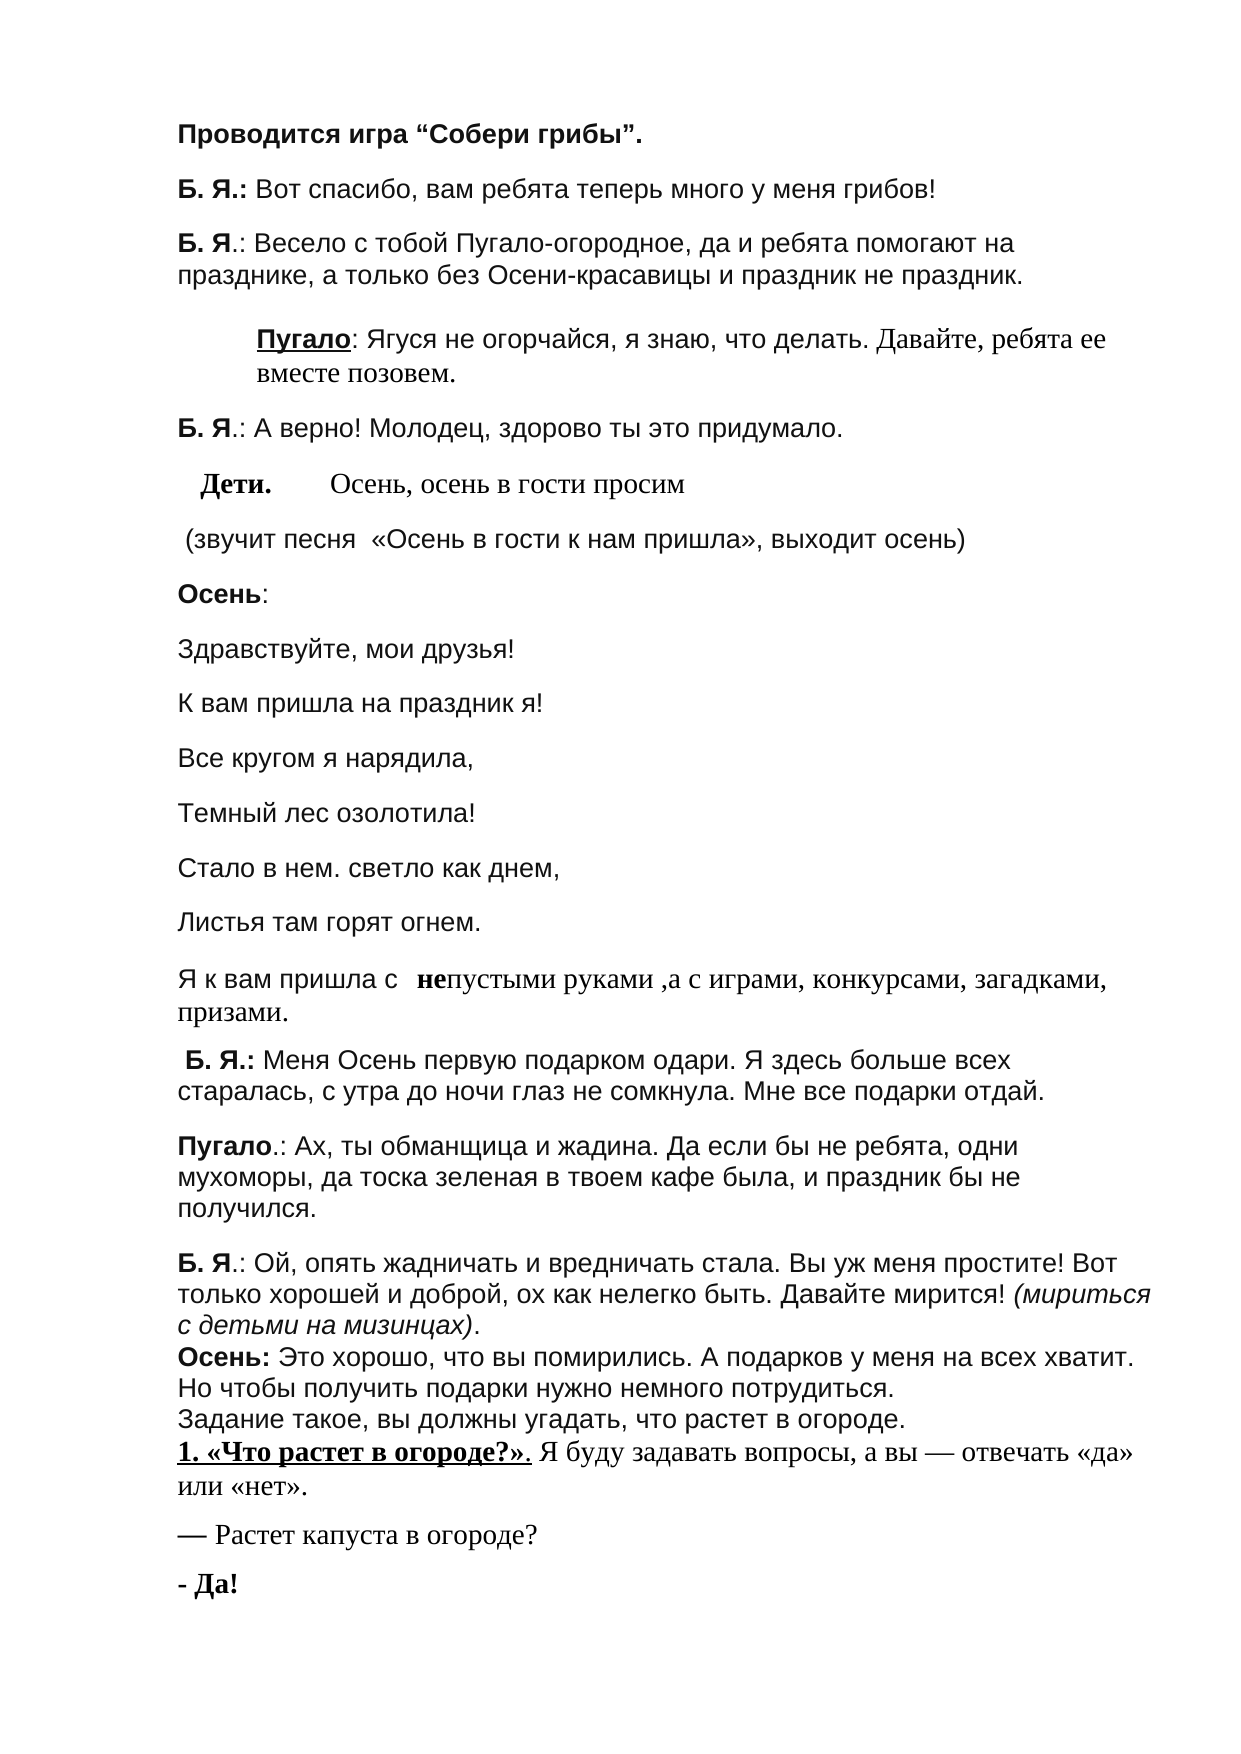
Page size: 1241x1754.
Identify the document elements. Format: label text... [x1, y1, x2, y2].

text Листья там горят огнем. [177, 906, 1152, 937]
text Б. Я.: Ой, опять жадничать и вредничать стала. Вы уж меня простите! Вот только хорошей и доброй, ох как нелегко быть. Давайте мирится! (мириться с детьми на мизинцах). [177, 1247, 1152, 1341]
text Пугало: Ягуся не огорчайся, я знаю, что делать. Давайте, ребята ее вместе позовем. [256, 321, 1152, 388]
text - Да! [177, 1566, 1152, 1600]
text 1. «Что растет в огороде?». Я буду задавать вопросы, а вы — отвечать «да» или «нет». [177, 1434, 1152, 1501]
text Осень: [177, 578, 1152, 609]
text Проводится игра “Собери грибы”. [177, 118, 1152, 149]
text К вам пришла на праздник я! [177, 687, 1152, 719]
text Б. Я.: Вот спасибо, вам ребята теперь много у меня грибов! [177, 173, 1152, 204]
text Пугало.: Ах, ты обманщица и жадина. Да если бы не ребята, одни мухоморы, да тоска зеленая в твоем кафе была, и праздник бы не получился. [177, 1129, 1152, 1223]
text Стало в нем. светло как днем, [177, 852, 1152, 883]
text Темный лес озолотила! [177, 797, 1152, 828]
text Задание такое, вы должны угадать, что растет в огороде. [177, 1403, 1152, 1434]
text Здравствуйте, мои друзья! [177, 633, 1152, 664]
text Б. Я.: Меня Осень первую подарком одари. Я здесь больше всех старалась, с утра до ночи глаз не сомкнула. Мне все подарки отдай. [177, 1044, 1152, 1106]
text Б. Я.: А верно! Молодец, здорово ты это придумало. [177, 412, 1152, 443]
text Я к вам пришла с непустыми руками ,а с играми, конкурсами, загадками, призами. [177, 961, 1152, 1028]
text Осень: Это хорошо, что вы помирились. А подарков у меня на всех хватит. Но чтобы получить подарки нужно немного потрудиться. [177, 1341, 1152, 1403]
text Б. Я.: Весело с тобой Пугало-огородное, да и ребята помогают на празднике, а только без Осени-красавицы и праздник не праздник. [177, 227, 1152, 290]
text (звучит песня «Осень в гости к нам пришла», выходит осень) [177, 523, 1152, 555]
text Дети. Осень, осень в гости просим [200, 466, 1152, 500]
text — Растет капуста в огороде? [177, 1517, 1152, 1551]
text Все кругом я нарядила, [177, 742, 1152, 773]
